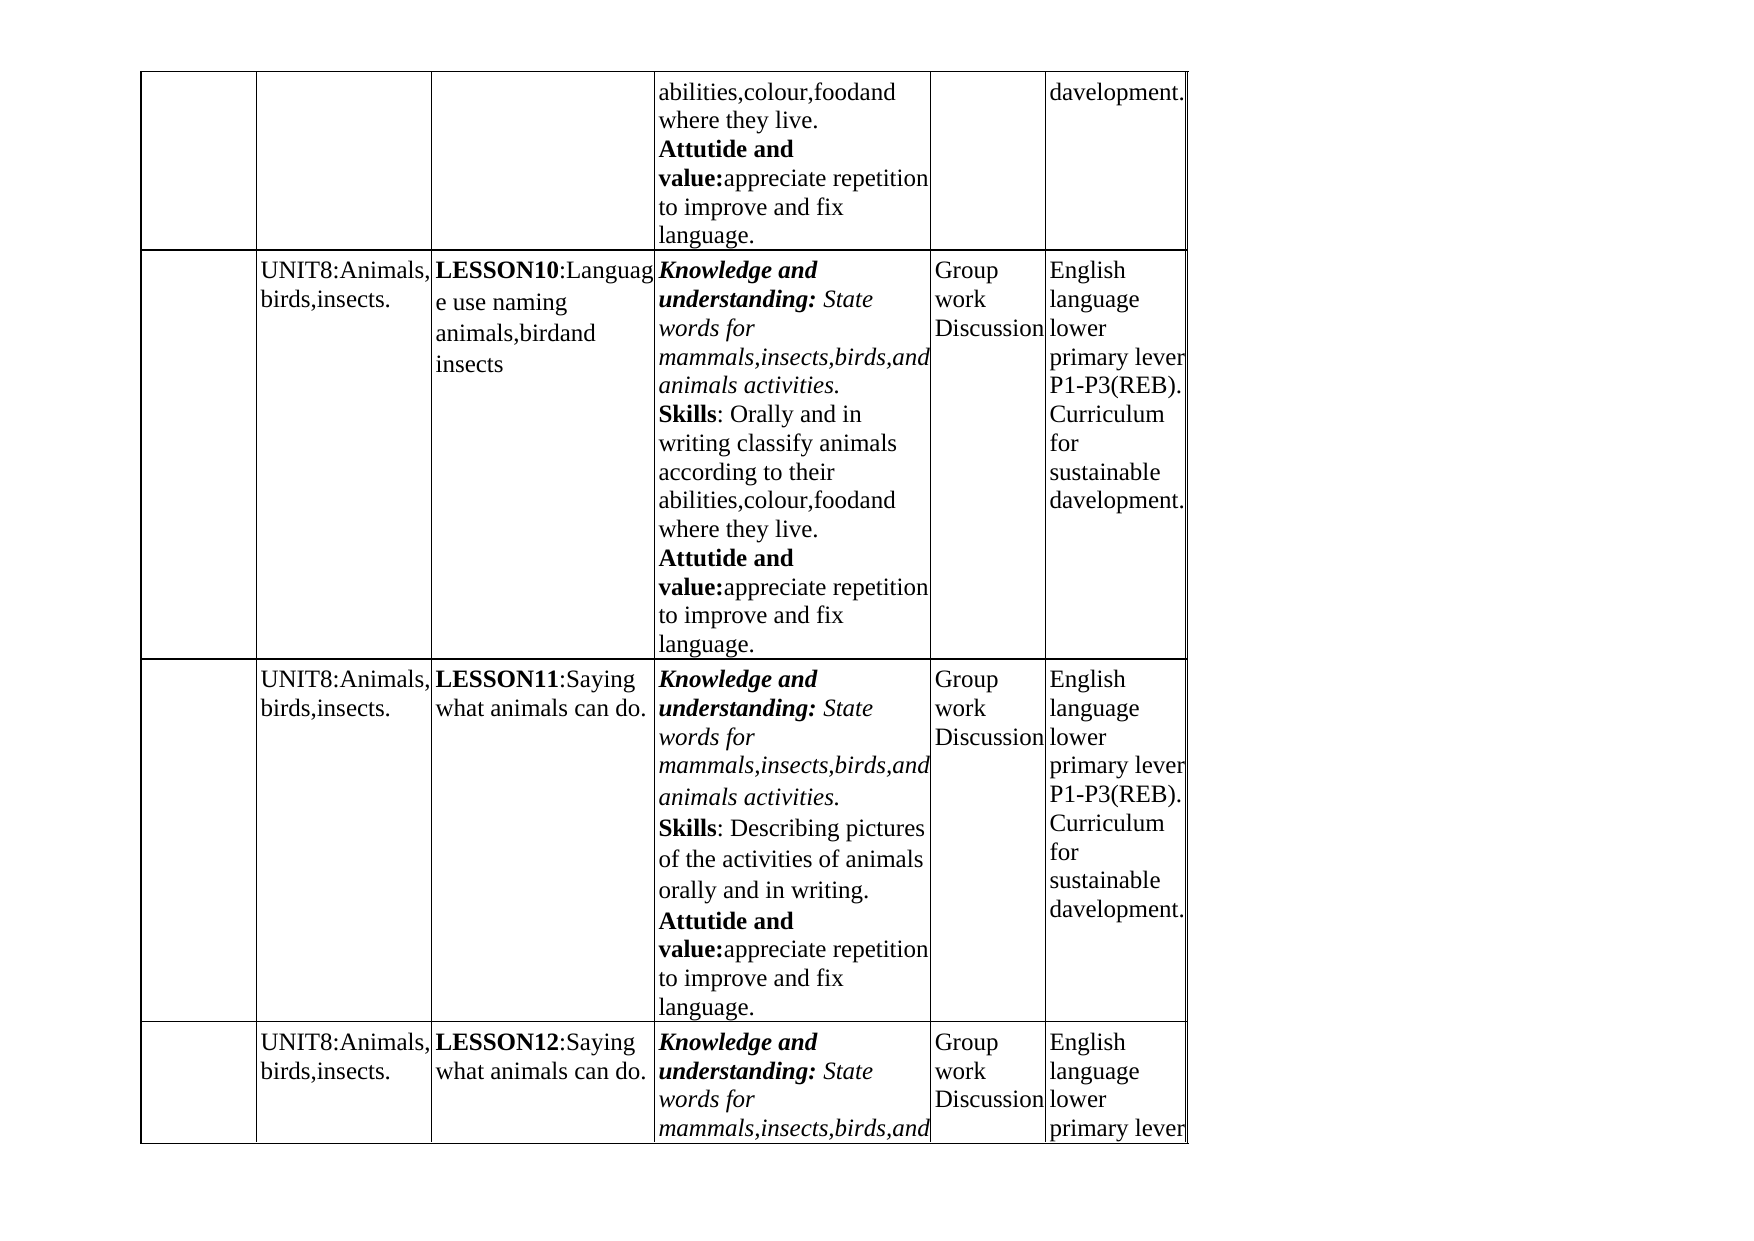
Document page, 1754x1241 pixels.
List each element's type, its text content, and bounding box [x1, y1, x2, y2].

table_cell English language lower primary lever P1-P3(REB). Curriculum for sustainable davelopment. [1046, 251, 1185, 658]
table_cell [655, 72, 930, 249]
table_cell [142, 660, 256, 1021]
table_cell Group work Discussion [931, 251, 1045, 658]
table_cell LESSON10:Languag e use naming animals,birdand insects [432, 251, 654, 658]
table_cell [655, 1022, 930, 1142]
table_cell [432, 1022, 654, 1142]
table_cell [432, 72, 654, 249]
table_cell UNIT8:Animals, birds,insects. [257, 660, 431, 1021]
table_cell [1046, 1022, 1185, 1142]
table_cell UNIT8:Animals, birds,insects. [257, 251, 431, 658]
table_cell English language lower primary lever P1-P3(REB). Curriculum for sustainable davelopment. [1046, 660, 1185, 1021]
table_cell [142, 251, 256, 658]
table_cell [1046, 72, 1185, 249]
table_cell Group work Discussion [931, 660, 1045, 1021]
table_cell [257, 72, 431, 249]
table_cell [142, 72, 256, 249]
table_cell LESSON11:Saying what animals can do. [432, 660, 654, 1021]
table_cell [142, 1022, 256, 1142]
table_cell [931, 1022, 1045, 1142]
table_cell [931, 72, 1045, 249]
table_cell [257, 1022, 431, 1142]
